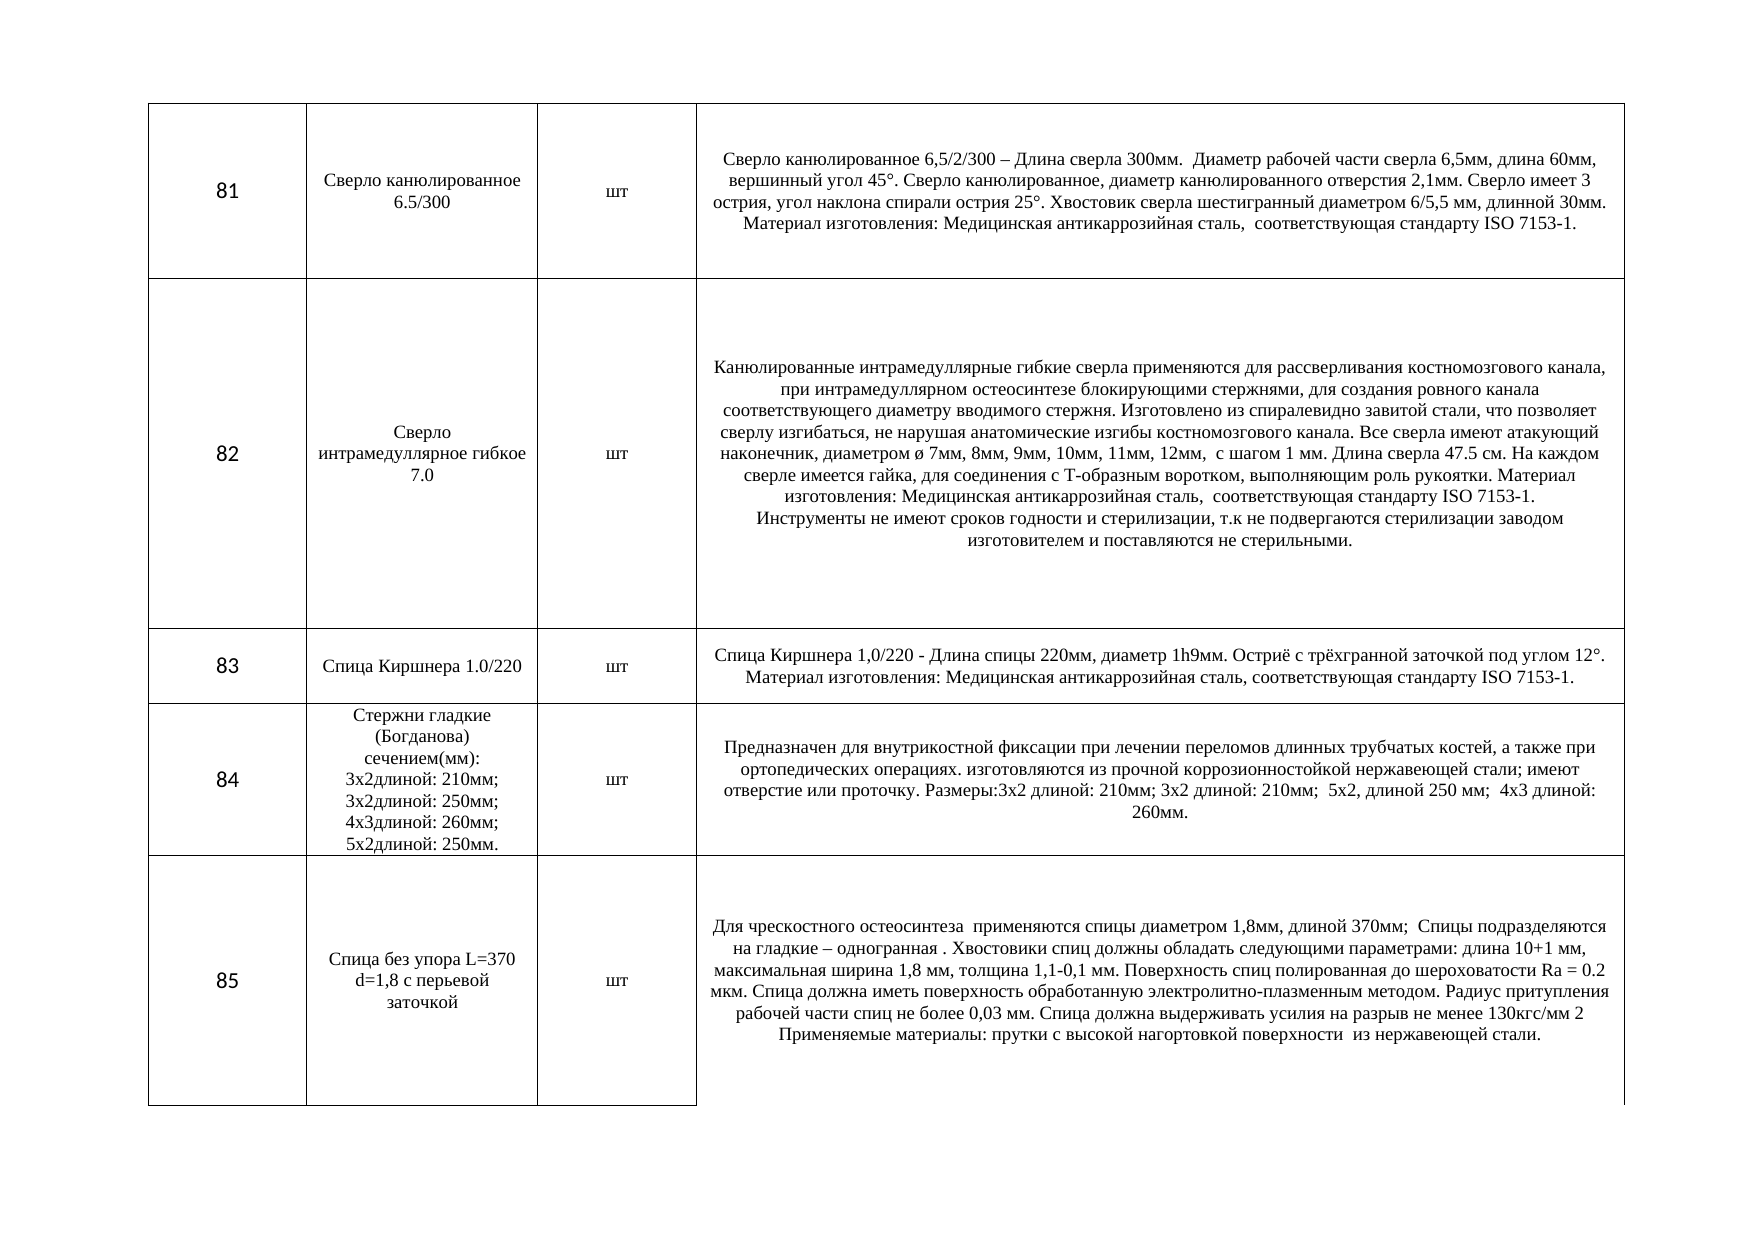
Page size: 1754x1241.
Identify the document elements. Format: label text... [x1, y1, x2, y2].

table_cell шт [538, 704, 696, 854]
table_cell Для чрескостного остеосинтеза применяются спицы диаметром 1,8мм, длиной 370мм; Спицы подразделяются на гладкие – одногранная . Хвостовики спиц должны обладать следующими параметрами: длина 10+1 мм, максимальная ширина 1,8 мм, толщина 1,1-0,1 мм. Поверхность спиц полированная до шероховатости Ra = 0.2 мкм. Спица должна иметь поверхность обработанную электролитно-плазменным методом. Радиус притупления рабочей части спиц не более 0,03 мм. Спица должна выдерживать усилия на разрыв не менее 130кгс/мм 2 Применяемые материалы: прутки с высокой нагортовкой поверхности из нержавеющей стали. [697, 856, 1624, 1104]
table_cell Спица Киршнера 1.0/220 [307, 629, 537, 703]
table_cell Канюлированные интрамедуллярные гибкие сверла применяются для рассверливания костномозгового канала, при интрамедуллярном остеосинтезе блокирующими стержнями, для создания ровного канала соответствующего диаметру вводимого стержня. Изготовлено из спиралевидно завитой стали, что позволяет сверлу изгибаться, не нарушая анатомические изгибы костномозгового канала. Все сверла имеют атакующий наконечник, диаметром ø 7мм, 8мм, 9мм, 10мм, 11мм, 12мм, с шагом 1 мм. Длина сверла 47.5 см. На каждом сверле имеется гайка, для соединения с Т-образным воротком, выполняющим роль рукоятки. Материал изготовления: Медицинская антикаррозийная сталь, соответствующая стандарту ISO 7153-1. Инструменты не имеют сроков годности и стерилизации, т.к не подвергаются стерилизации заводом изготовителем и поставляются не стерильными. [697, 279, 1624, 628]
table_cell 81 [149, 104, 306, 278]
table_cell шт [538, 629, 696, 703]
table_cell 83 [149, 629, 306, 703]
table_cell Предназначен для внутрикостной фиксации при лечении переломов длинных трубчатых костей, а также при ортопедических операциях. изготовляются из прочной коррозионностойкой нержавеющей стали; имеют отверстие или проточку. Размеры:3х2 длиной: 210мм; 3х2 длиной: 210мм; 5х2, длиной 250 мм; 4х3 длиной: 260мм. [697, 704, 1624, 854]
table_cell 82 [149, 279, 306, 628]
table_cell Спица без упора L=370 d=1,8 с перьевой заточкой [307, 856, 537, 1104]
table_cell Стержни гладкие (Богданова) сечением(мм): 3х2длиной: 210мм; 3х2длиной: 250мм; 4х3длиной: 260мм; 5х2длиной: 250мм. [307, 704, 537, 854]
table_cell Сверло интрамедуллярное гибкое 7.0 [307, 279, 537, 628]
table_cell шт [538, 856, 696, 1104]
table_cell Сверло канюлированное 6.5/300 [307, 104, 537, 278]
table_cell 85 [149, 856, 306, 1104]
table_cell Спица Киршнера 1,0/220 - Длина спицы 220мм, диаметр 1h9мм. Остриё с трёхгранной заточкой под углом 12°. Материал изготовления: Медицинская антикаррозийная сталь, соответствующая стандарту ISO 7153-1. [697, 629, 1624, 703]
table_cell Сверло канюлированное 6,5/2/300 – Длина сверла 300мм. Диаметр рабочей части сверла 6,5мм, длина 60мм, вершинный угол 45°. Сверло канюлированное, диаметр канюлированного отверстия 2,1мм. Сверло имеет 3 острия, угол наклона спирали острия 25°. Хвостовик сверла шестигранный диаметром 6/5,5 мм, длинной 30мм. Материал изготовления: Медицинская антикаррозийная сталь, соответствующая стандарту ISO 7153-1. [697, 104, 1624, 278]
table_cell шт [538, 104, 696, 278]
table_cell шт [538, 279, 696, 628]
table_cell 84 [149, 704, 306, 854]
